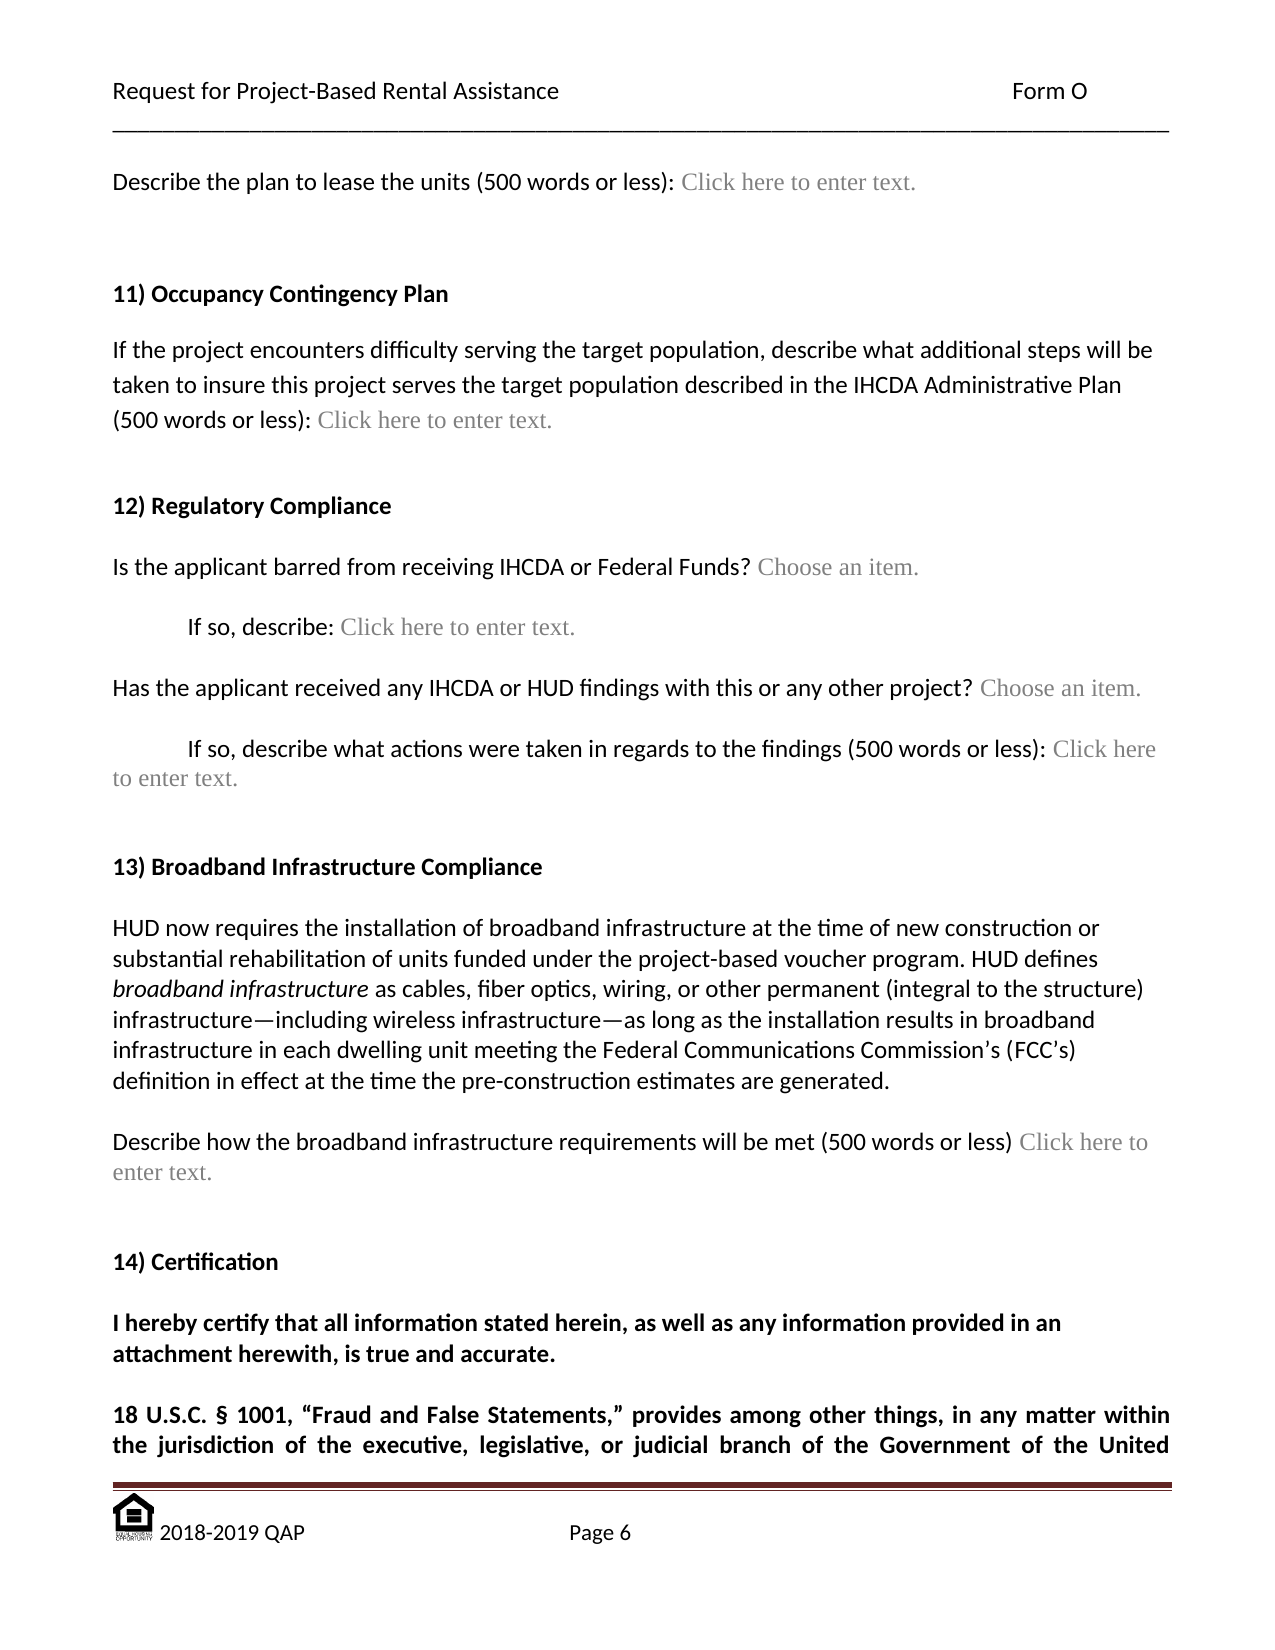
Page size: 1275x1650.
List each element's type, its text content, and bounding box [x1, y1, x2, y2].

text HUD now requires the installation of broadband infrastructure at the time of new construction or substantial rehabilitation of units funded under the project-based voucher program. HUD defines broadband infrastructure as cables, fiber optics, wiring, or other permanent (integral to the structure) infrastructure—including wireless infrastructure—as long as the installation results in broadband infrastructure in each dwelling unit meeting the Federal Communications Commission’s (FCC’s) definition in effect at the time the pre-construction estimates are generated. [112, 912, 1172, 1096]
text 12) Regulatory Compliance [112, 490, 1172, 521]
text Describe the plan to lease the units (500 words or less): [112, 167, 1172, 197]
text If so, describe what actions were taken in regards to the findings (500 words or less): [112, 733, 1172, 792]
text Describe how the broadband infrastructure requirements will be met (500 words or less) [112, 1126, 1172, 1185]
text If the project encounters difficulty serving the target population, describe what additional steps will be taken to insure this project serves the target population described in the IHCDA Administrative Plan (500 words or less): [112, 334, 1172, 434]
text 14) Certification [112, 1246, 1172, 1277]
text 11) Occupancy Contingency Plan [112, 278, 1172, 309]
picture [112, 1493, 154, 1541]
text 13) Broadband Infrastructure Compliance [112, 851, 1172, 882]
text If so, describe: [112, 611, 1172, 641]
text Is the applicant barred from receiving IHCDA or Federal Funds? [112, 551, 1172, 582]
text I hereby certify that all information stated herein, as well as any information provided in an attachment herewith, is true and accurate. [112, 1307, 1172, 1368]
text Has the applicant received any IHCDA or HUD findings with this or any other project? [112, 672, 1172, 702]
